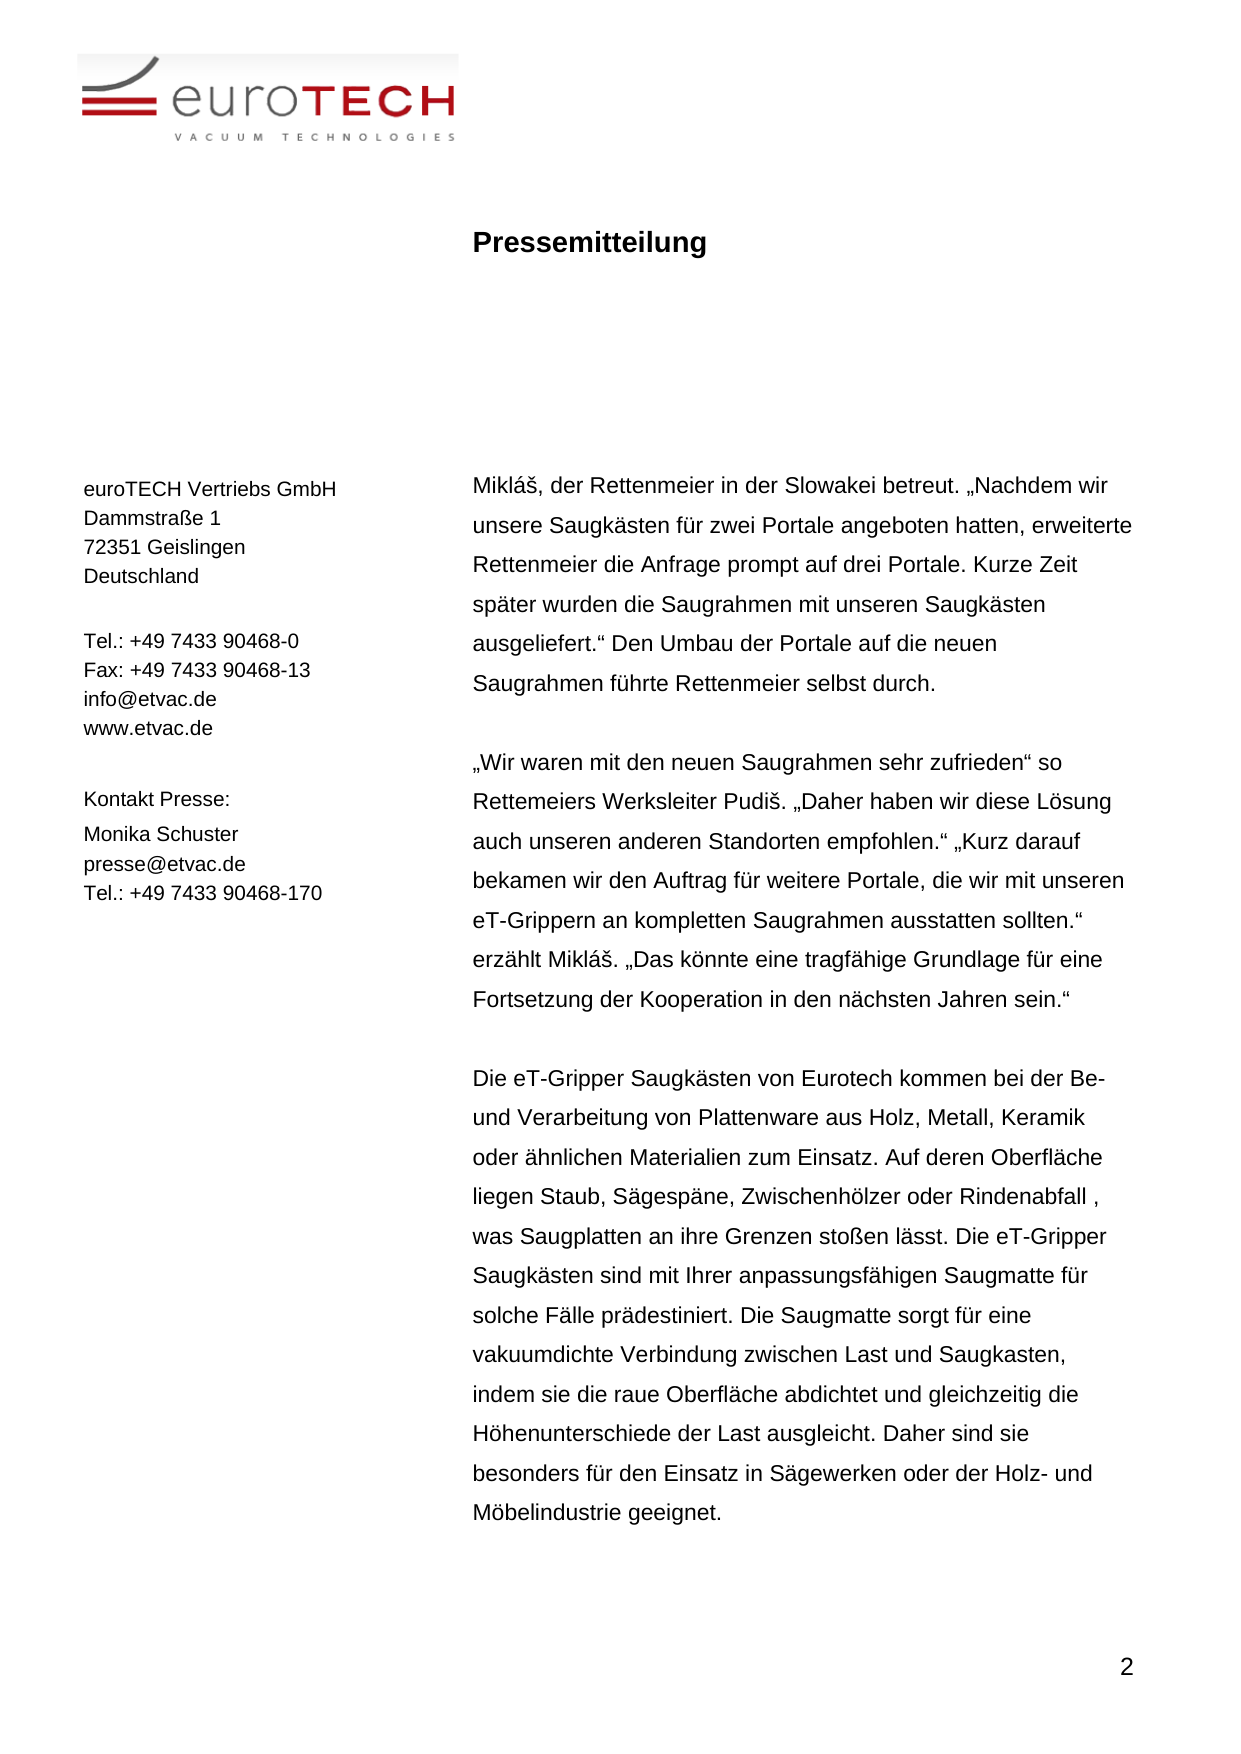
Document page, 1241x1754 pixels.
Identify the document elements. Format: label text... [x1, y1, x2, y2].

picture [8, 19, 475, 161]
text „Wir waren mit den neuen Saugrahmen sehr zufrieden“ so Rettemeiers Werksleiter Pudiš. „Daher haben wir diese Lösung auch unseren anderen Standorten empfohlen.“ „Kurz darauf bekamen wir den Auftrag für weitere Portale, die wir mit unseren eT-Grippern an kompletten Saugrahmen ausstatten sollten.“ erzählt Mikláš. „Das könnte eine tragfähige Grundlage für eine Fortsetzung der Kooperation in den nächsten Jahren sein.“ [472, 749, 1134, 1012]
text Die eT-Gripper Saugkästen von Eurotech kommen bei der Be- und Verarbeitung von Plattenware aus Holz, Metall, Keramik oder ähnlichen Materialien zum Einsatz. Auf deren Oberfläche liegen Staub, Sägespäne, Zwischenhölzer oder Rindenabfall , was Saugplatten an ihre Grenzen stoßen lässt. Die eT-Gripper Saugkästen sind mit Ihrer anpassungsfähigen Saugmatte für solche Fälle prädestiniert. Die Saugmatte sorgt für eine vakuumdichte Verbindung zwischen Last und Saugkasten, indem sie die raue Oberfläche abdichtet und gleichzeitig die Höhenunterschiede der Last ausgleicht. Daher sind sie besonders für den Einsatz in Sägewerken oder der Holz- und Möbelindustrie geeignet. [472, 1065, 1134, 1525]
